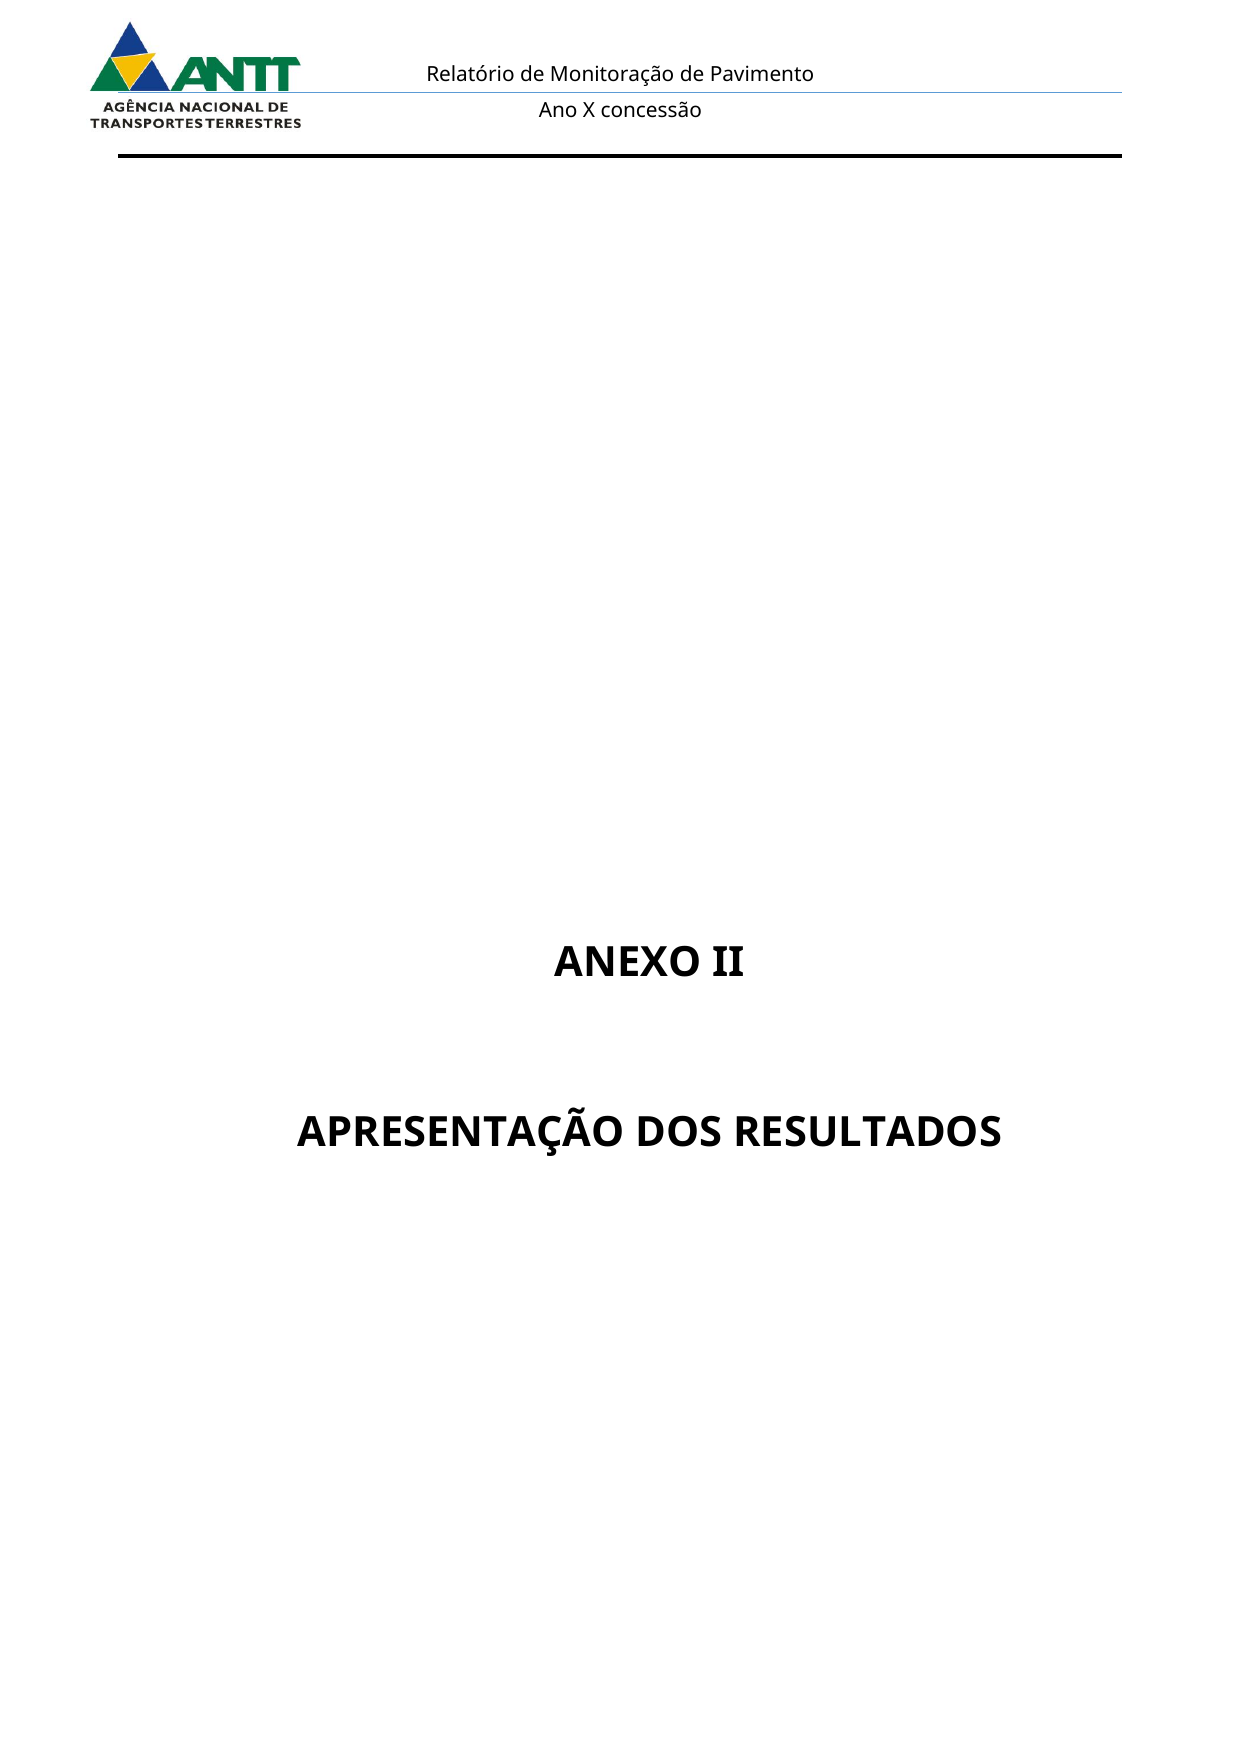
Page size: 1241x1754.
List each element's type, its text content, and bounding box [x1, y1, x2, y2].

text ANEXO II [118, 932, 1122, 988]
picture [86, 18, 305, 133]
text APRESENTAÇÃO DOS RESULTADOS [118, 1102, 1122, 1159]
